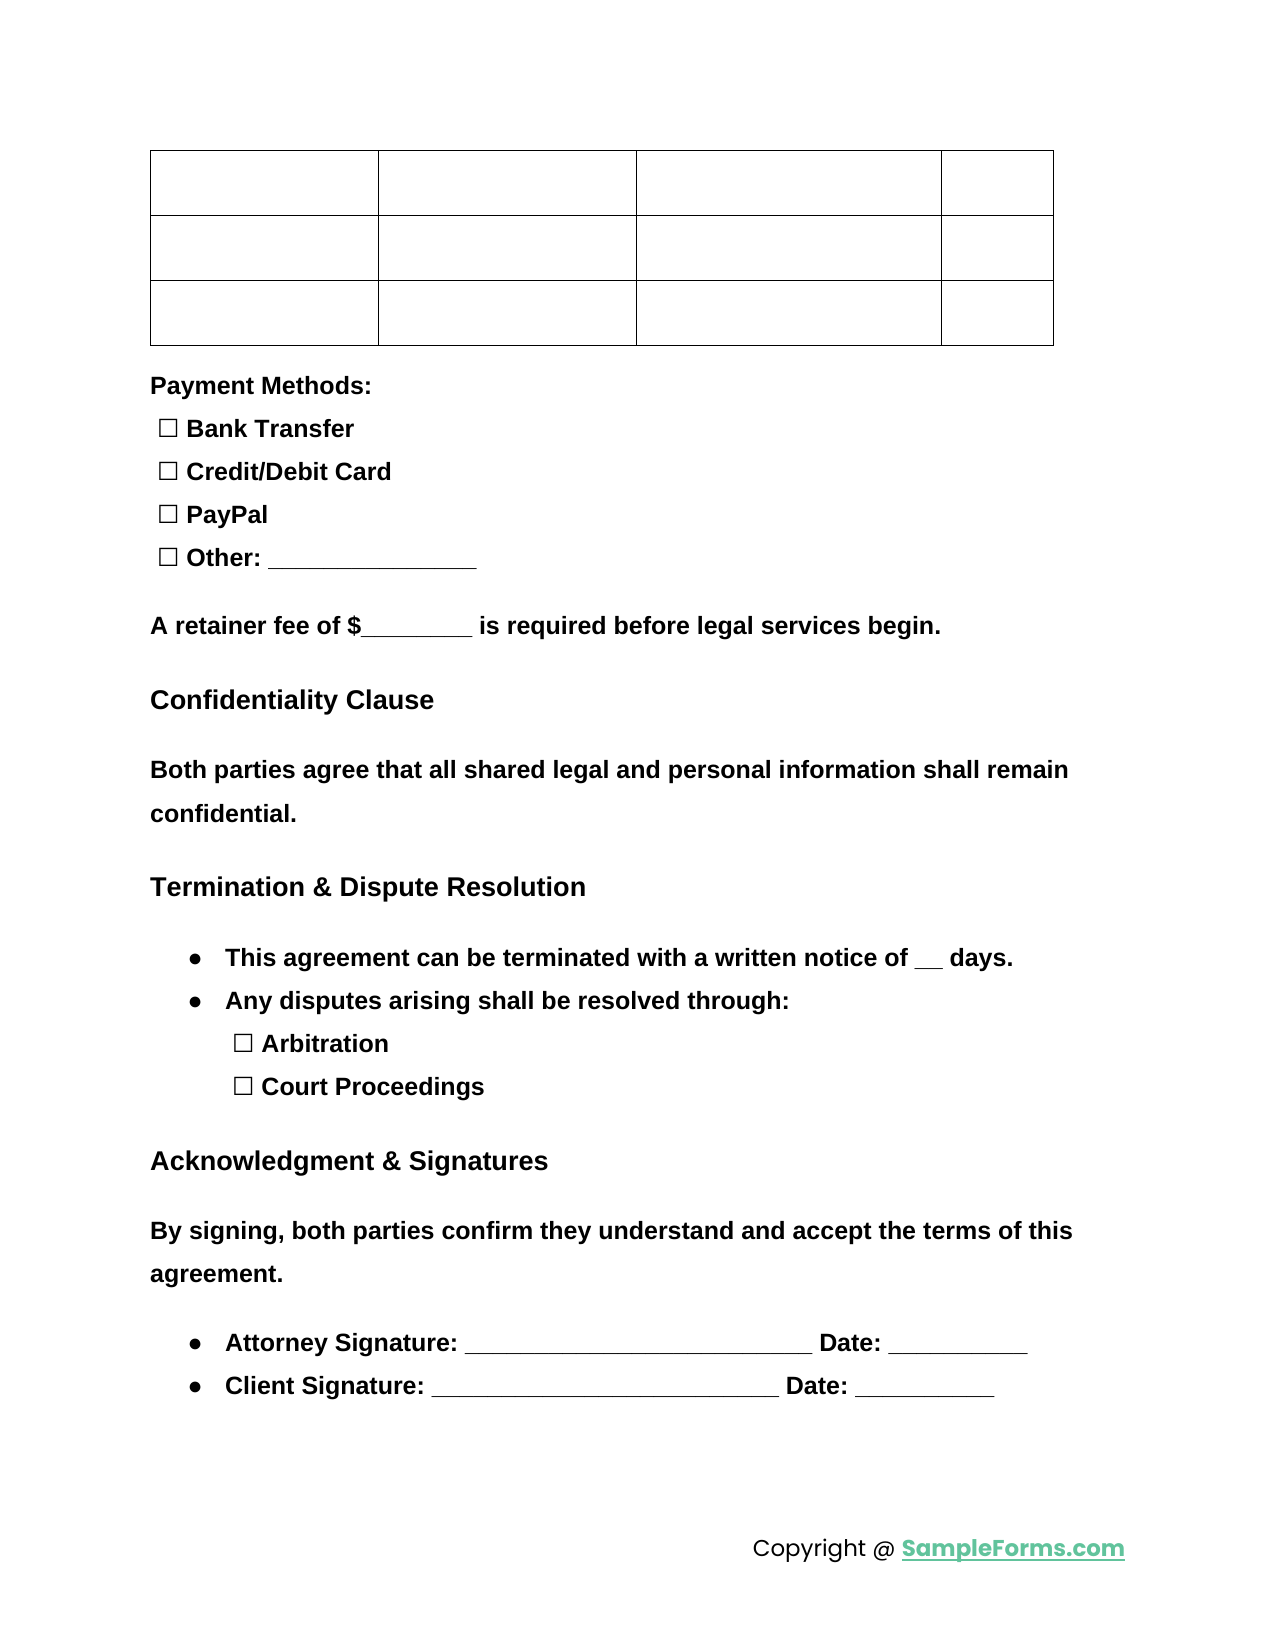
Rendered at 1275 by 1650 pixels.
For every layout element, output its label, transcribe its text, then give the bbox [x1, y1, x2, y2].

subtitle Confidentiality Clause [150, 684, 1125, 715]
table_cell [637, 216, 941, 280]
table_cell [637, 151, 941, 215]
table_cell [151, 151, 378, 215]
table_cell [151, 216, 378, 280]
table_cell [637, 281, 941, 345]
list Any disputes arising shall be resolved through: ☐ Arbitration ☐ Court Proceedings [187, 986, 1125, 1101]
list This agreement can be terminated with a written notice of __ days. [187, 943, 1125, 972]
text By signing, both parties confirm they understand and accept the terms of this agreement. [150, 1216, 1125, 1288]
table_cell [942, 281, 1053, 345]
text Payment Methods: ☐ Bank Transfer ☐ Credit/Debit Card ☐ PayPal ☐ Other: _______________ [150, 371, 1125, 572]
table_cell [942, 151, 1053, 215]
list Attorney Signature: _________________________ Date: __________ [187, 1328, 1125, 1356]
table_cell [379, 281, 636, 345]
subtitle Acknowledgment & Signatures [150, 1144, 1125, 1176]
table_cell [379, 216, 636, 280]
list Client Signature: _________________________ Date: __________ [187, 1371, 1125, 1399]
table_cell [942, 216, 1053, 280]
subtitle Termination & Dispute Resolution [150, 871, 1125, 902]
table_cell [151, 281, 378, 345]
table_cell [379, 151, 636, 215]
text A retainer fee of $________ is required before legal services begin. [150, 611, 1125, 640]
text Both parties agree that all shared legal and personal information shall remain confidential. [150, 756, 1125, 827]
